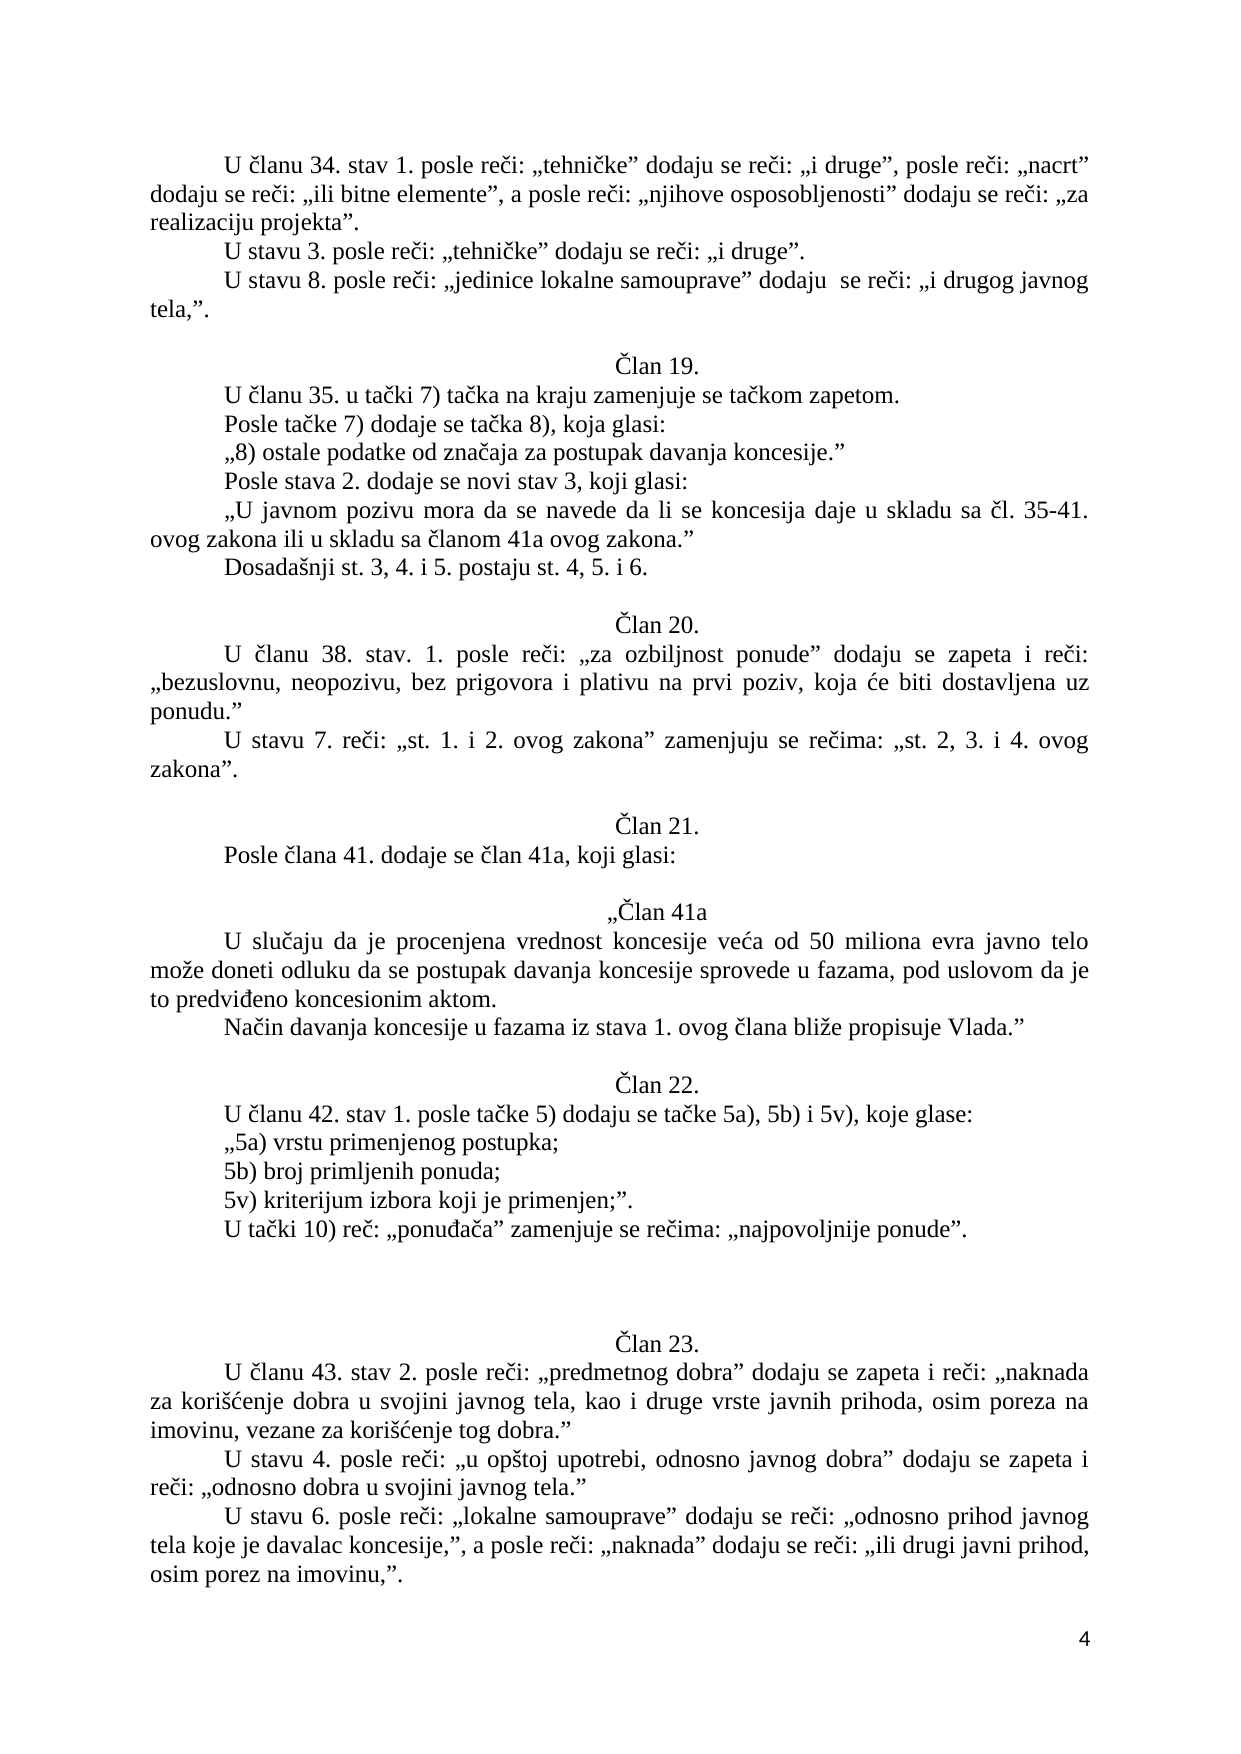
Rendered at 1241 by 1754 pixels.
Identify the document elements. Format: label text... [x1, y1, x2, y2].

text U stavu 8. posle reči: „jedinice lokalne samouprave” dodaju se reči: „i drugog javnog tela,”. [150, 265, 1090, 322]
text 5v) kriterijum izbora koji je primenjen;”. [150, 1185, 1090, 1214]
text Član 20. [150, 610, 1090, 639]
text U članu 43. stav 2. posle reči: „predmetnog dobra” dodaju se zapeta i reči: „naknada za korišćenje dobra u svojini javnog tela, kao i druge vrste javnih prihoda, osim poreza na imovinu, vezane za korišćenje tog dobra.” [150, 1357, 1090, 1444]
text „5a) vrstu primenjenog postupka; [150, 1127, 1090, 1156]
text U stavu 3. posle reči: „tehničke” dodaju se reči: „i druge”. [150, 236, 1090, 265]
text U članu 35. u tački 7) tačka na kraju zamenjuje se tačkom zapetom. [150, 380, 1090, 409]
text Dosadašnji st. 3, 4. i 5. postaju st. 4, 5. i 6. [150, 552, 1090, 581]
text U tački 10) reč: „ponuđača” zamenjuje se rečima: „najpovoljnije ponude”. [150, 1214, 1090, 1242]
text U stavu 7. reči: „st. 1. i 2. ovog zakona” zamenjuju se rečima: „st. 2, 3. i 4. ovog zakona”. [150, 725, 1090, 782]
text Posle stava 2. dodaje se novi stav 3, koji glasi: [150, 466, 1090, 495]
text U stavu 6. posle reči: „lokalne samouprave” dodaju se reči: „odnosno prihod javnog tela koje je davalac koncesije,”, a posle reči: „naknada” dodaju se reči: „ili drugi javni prihod, osim porez na imovinu,”. [150, 1501, 1090, 1587]
text „8) ostale podatke od značaja za postupak davanja koncesije.” [150, 437, 1090, 466]
text Posle člana 41. dodaje se član 41a, koji glasi: [150, 840, 1090, 869]
text U slučaju da je procenjena vrednost koncesije veća od 50 miliona evra javno telo može doneti odluku da se postupak davanja koncesije sprovede u fazama, pod uslovom da je to predviđeno koncesionim aktom. [150, 926, 1090, 1012]
text Član 23. [150, 1329, 1090, 1357]
text „U javnom pozivu mora da se navede da li se koncesija daje u skladu sa čl. 35-41. ovog zakona ili u skladu sa članom 41a ovog zakona.” [150, 495, 1090, 552]
text Član 19. [150, 351, 1090, 380]
text Član 21. [224, 811, 1090, 840]
text „Član 41a [150, 897, 1090, 926]
text 5b) broj primljenih ponuda; [150, 1156, 1090, 1185]
text Način davanja koncesije u fazama iz stava 1. ovog člana bliže propisuje Vlada.” [150, 1012, 1090, 1041]
text Posle tačke 7) dodaje se tačka 8), koja glasi: [150, 409, 1090, 437]
text U stavu 4. posle reči: „u opštoj upotrebi, odnosno javnog dobra” dodaju se zapeta i reči: „odnosno dobra u svojini javnog tela.” [150, 1444, 1090, 1501]
text Član 22. [150, 1070, 1090, 1099]
text U članu 38. stav. 1. posle reči: „za ozbiljnost ponude” dodaju se zapeta i reči: „bezuslovnu, neopozivu, bez prigovora i plativu na prvi poziv, koja će biti dostavljena uz ponudu.” [150, 639, 1090, 725]
text U članu 42. stav 1. posle tačke 5) dodaju se tačke 5a), 5b) i 5v), koje glase: [150, 1099, 1090, 1127]
text U članu 34. stav 1. posle reči: „tehničke” dodaju se reči: „i druge”, posle reči: „nacrt” dodaju se reči: „ili bitne elemente”, a posle reči: „njihove osposobljenosti” dodaju se reči: „za realizaciju projekta”. [150, 150, 1090, 236]
